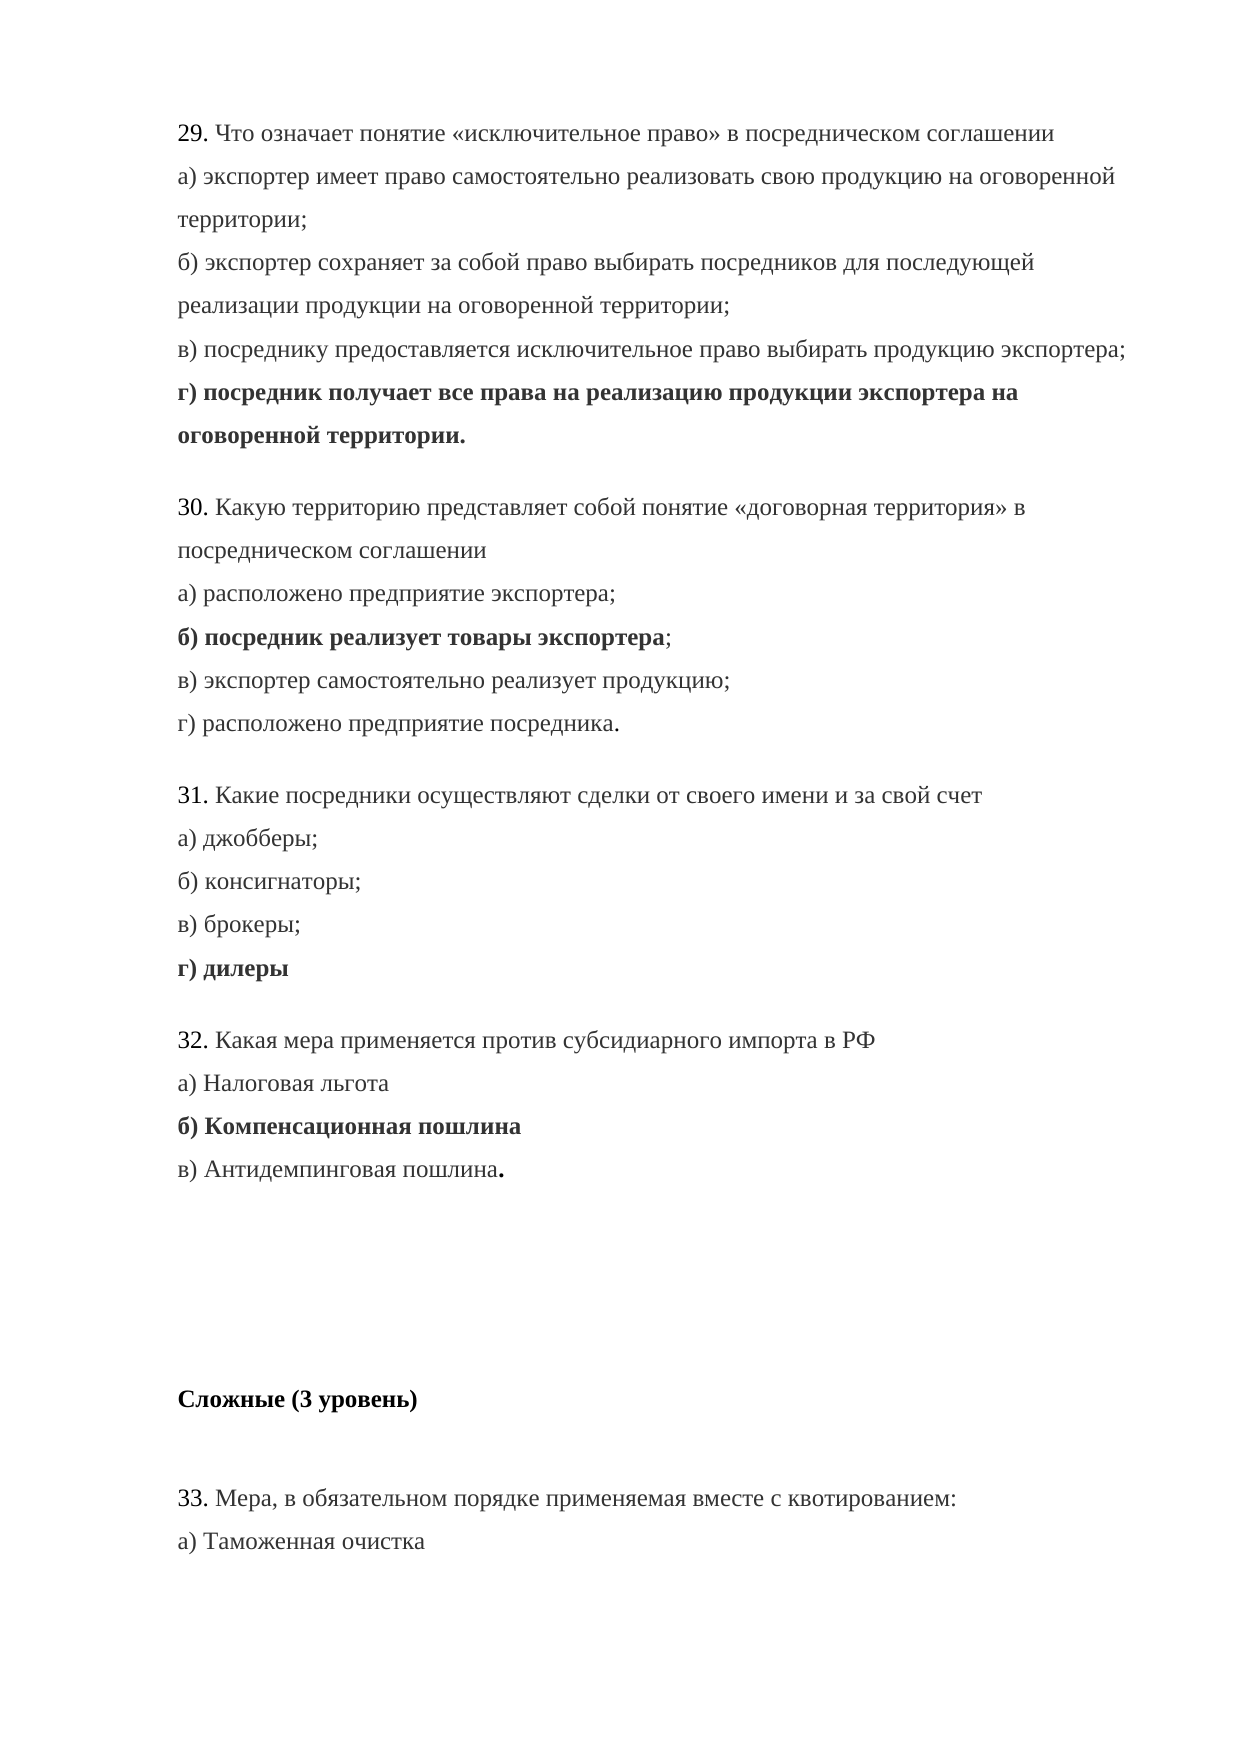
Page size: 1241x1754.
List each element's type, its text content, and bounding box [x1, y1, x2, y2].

text 32. Какая мера применяется против субсидиарного импорта в РФ а) Налоговая льгота б) Компенсационная пошлина в) Антидемпинговая пошлина. [177, 1025, 1152, 1183]
text 30. Какую территорию представляет собой понятие «договорная территория» в посредническом соглашении а) расположено предприятие экспортера; б) посредник реализует товары экспортера; в) экспортер самостоятельно реализует продукцию; г) расположено предприятие посредника. [177, 492, 1152, 737]
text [177, 1483, 1152, 1555]
text 29. Что означает понятие «исключительное право» в посредническом соглашении а) экспортер имеет право самостоятельно реализовать свою продукцию на оговоренной территории; б) экспортер сохраняет за собой право выбирать посредников для последующей реализации продукции на оговоренной территории; в) посреднику предоставляется исключительное право выбирать продукцию экспортера; г) посредник получает все права на реализацию продукции экспортера на оговоренной территории. [177, 118, 1152, 449]
text 31. Какие посредники осуществляют сделки от своего имени и за свой счет а) джобберы; б) консигнаторы; в) брокеры; г) дилеры [177, 780, 1152, 981]
text Сложные (3 уровень) [177, 1384, 1152, 1412]
